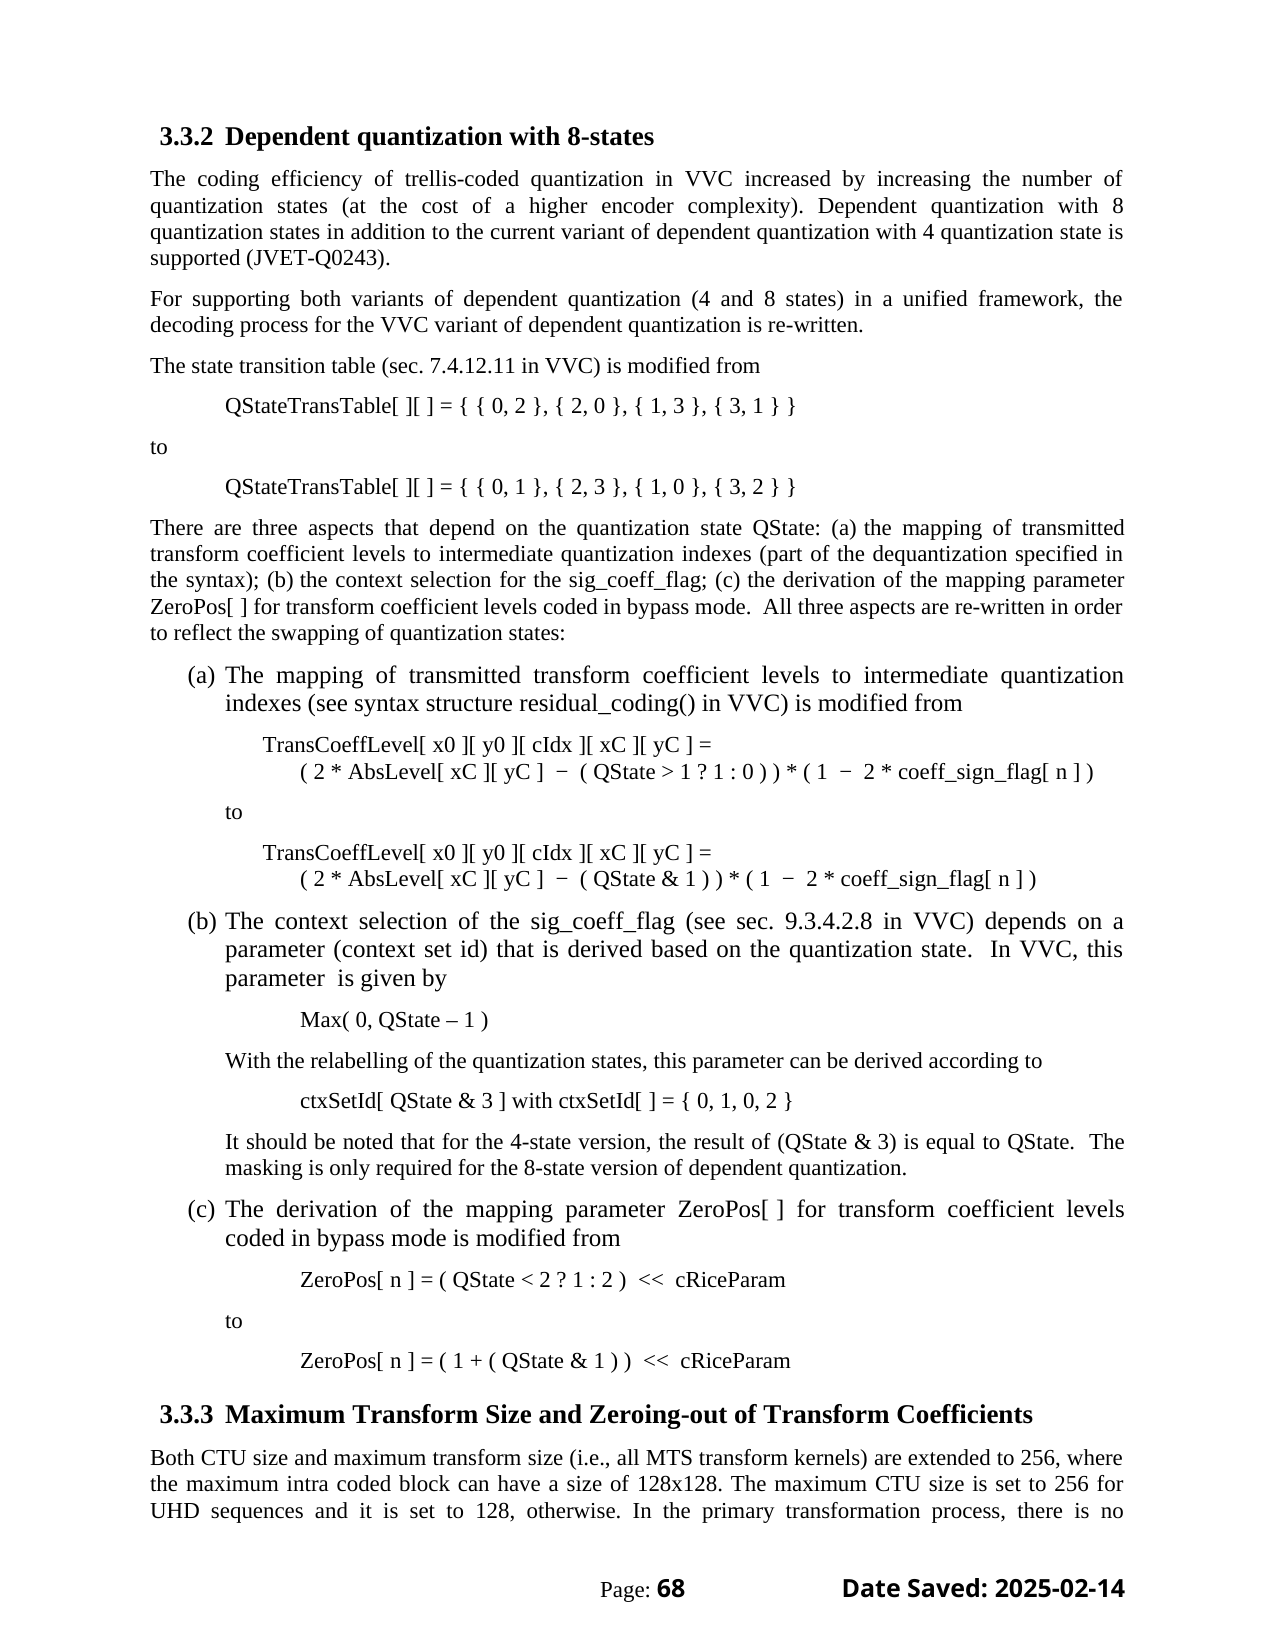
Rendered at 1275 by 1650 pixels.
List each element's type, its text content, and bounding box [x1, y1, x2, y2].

text QStateTransTable[ ][ ] = { { 0, 2 }, { 2, 0 }, { 1, 3 }, { 3, 1 } } [150, 392, 1125, 419]
list The mapping of transmitted transform coefficient levels to intermediate quantization indexes (see syntax structure residual_coding() in VVC) is modified from [187, 660, 1125, 717]
text QStateTransTable[ ][ ] = { { 0, 1 }, { 2, 3 }, { 1, 0 }, { 3, 2 } } [150, 473, 1125, 500]
text to [225, 1307, 1125, 1333]
text For supporting both variants of dependent quantization (4 and 8 states) in a unified framework, the decoding process for the VVC variant of dependent quantization is re-written. [150, 285, 1125, 338]
subtitle Maximum Transform Size and Zeroing-out of Transform Coefficients [159, 1399, 1125, 1430]
text TransCoeffLevel[ x0 ][ y0 ][ cIdx ][ xC ][ yC ] = ( 2 * AbsLevel[ xC ][ yC ] − ( QState & 1 ) ) * ( 1 − 2 * coeff_sign_flag[ n ] ) [225, 839, 1125, 892]
list The derivation of the mapping parameter ZeroPos[ ] for transform coefficient levels coded in bypass mode is modified from [187, 1194, 1125, 1252]
text There are three aspects that depend on the quantization state QState: (a) the mapping of transmitted transform coefficient levels to intermediate quantization indexes (part of the dequantization specified in the syntax); (b) the context selection for the sig_coeff_flag; (c) the derivation of the mapping parameter ZeroPos[ ] for transform coefficient levels coded in bypass mode. All three aspects are re-written in order to reflect the swapping of quantization states: [150, 514, 1125, 646]
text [150, 1444, 1125, 1523]
text ctxSetId[ QState & 3 ] with ctxSetId[ ] = { 0, 1, 0, 2 } [225, 1087, 1125, 1113]
text Max( 0, QState – 1 ) [225, 1006, 1125, 1032]
subtitle Dependent quantization with 8-states [159, 120, 1125, 151]
list The context selection of the sig_coeff_flag (see sec. 9.3.4.2.8 in VVC) depends on a parameter (context set id) that is derived based on the quantization state. In VVC, this parameter is given by [187, 906, 1125, 992]
text to [225, 798, 1125, 825]
text With the relabelling of the quantization states, this parameter can be derived according to [225, 1047, 1125, 1073]
text ZeroPos[ n ] = ( QState < 2 ? 1 : 2 ) << cRiceParam [225, 1266, 1125, 1293]
text ZeroPos[ n ] = ( 1 + ( QState & 1 ) ) << cRiceParam [225, 1347, 1125, 1374]
text It should be noted that for the 4-state version, the result of (QState & 3) is equal to QState. The masking is only required for the 8-state version of dependent quantization. [225, 1128, 1125, 1180]
text to [150, 433, 1125, 459]
text The state transition table (sec. 7.4.12.11 in VVC) is modified from [150, 352, 1125, 378]
text The coding efficiency of trellis-coded quantization in VVC increased by increasing the number of quantization states (at the cost of a higher encoder complexity). Dependent quantization with 8 quantization states in addition to the current variant of dependent quantization with 4 quantization state is supported (JVET-Q0243). [150, 165, 1125, 271]
text TransCoeffLevel[ x0 ][ y0 ][ cIdx ][ xC ][ yC ] = ( 2 * AbsLevel[ xC ][ yC ] − ( QState > 1 ? 1 : 0 ) ) * ( 1 − 2 * coeff_sign_flag[ n ] ) [225, 731, 1125, 784]
